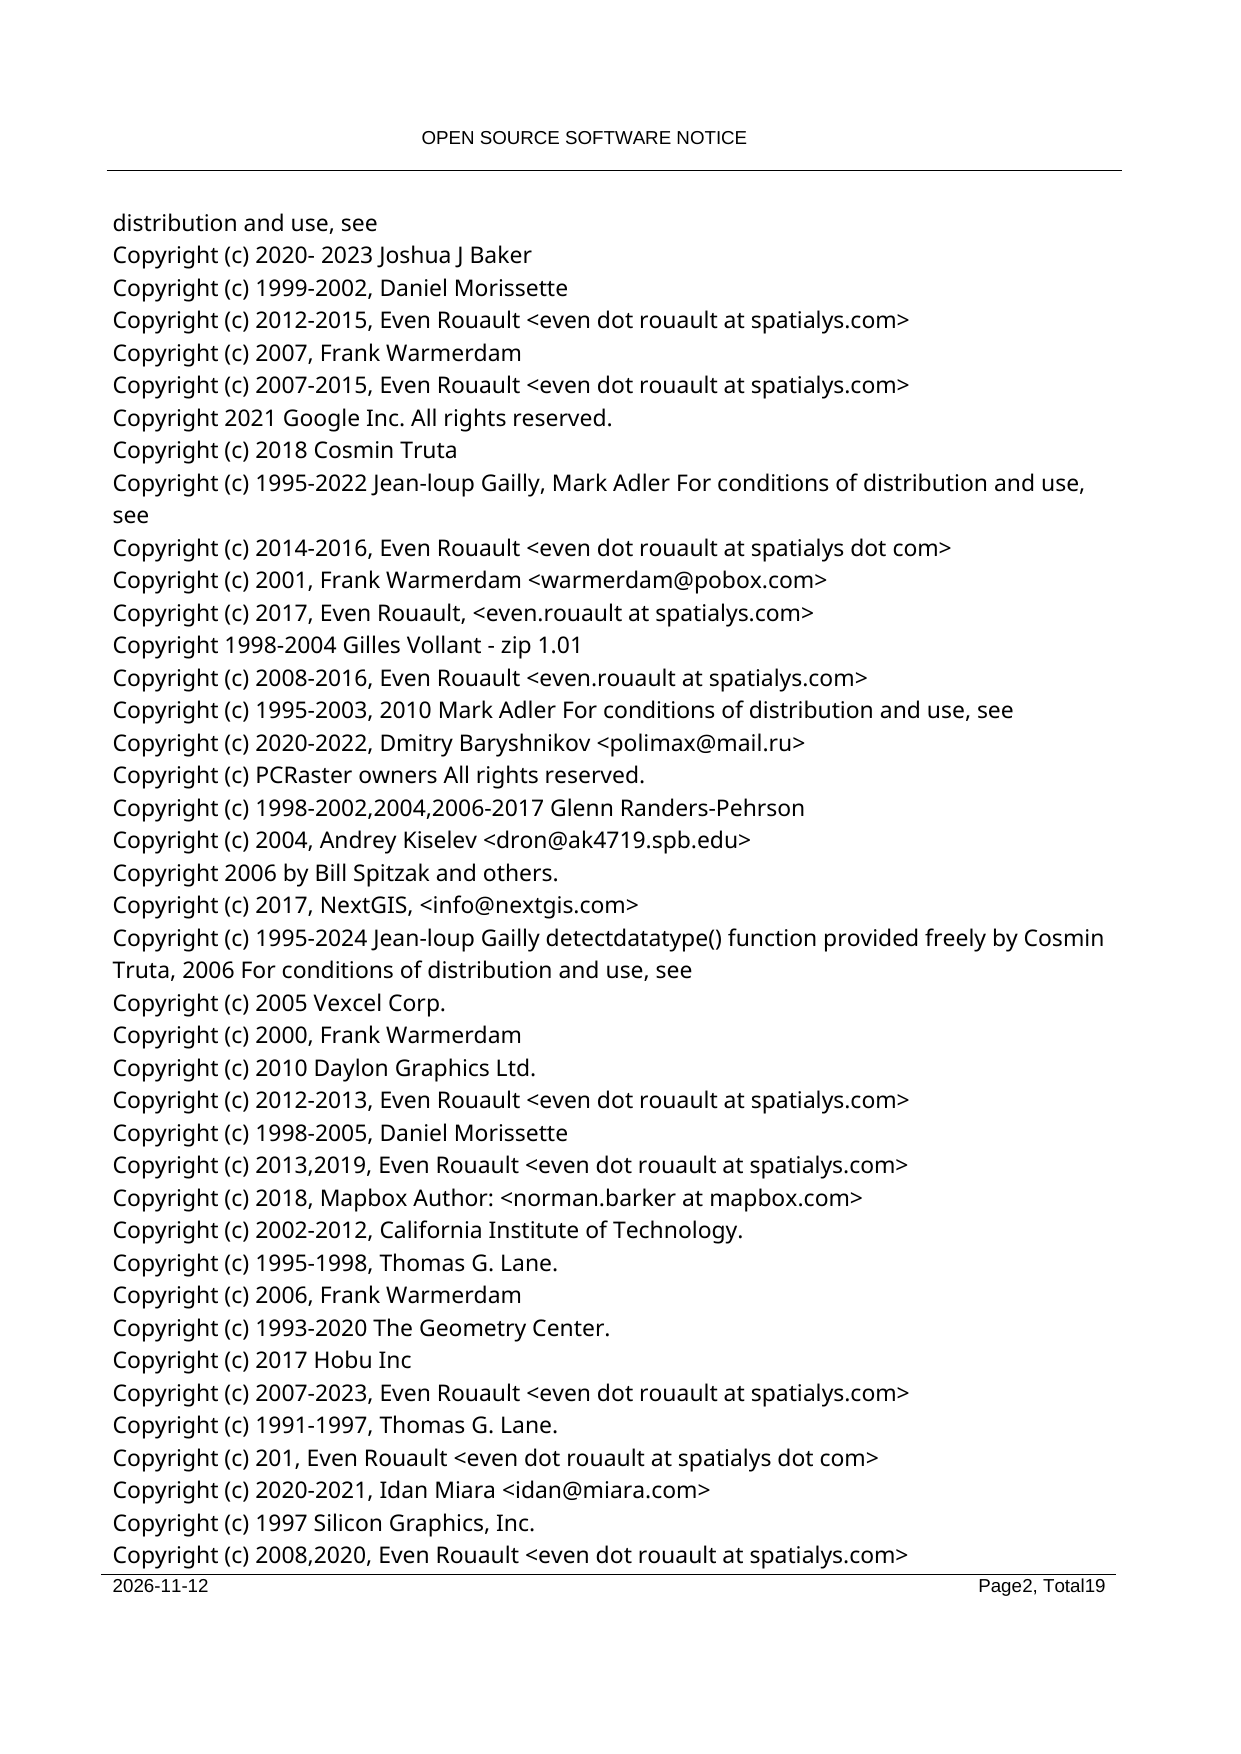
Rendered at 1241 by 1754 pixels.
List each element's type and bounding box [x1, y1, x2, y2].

text [112, 206, 1128, 1571]
